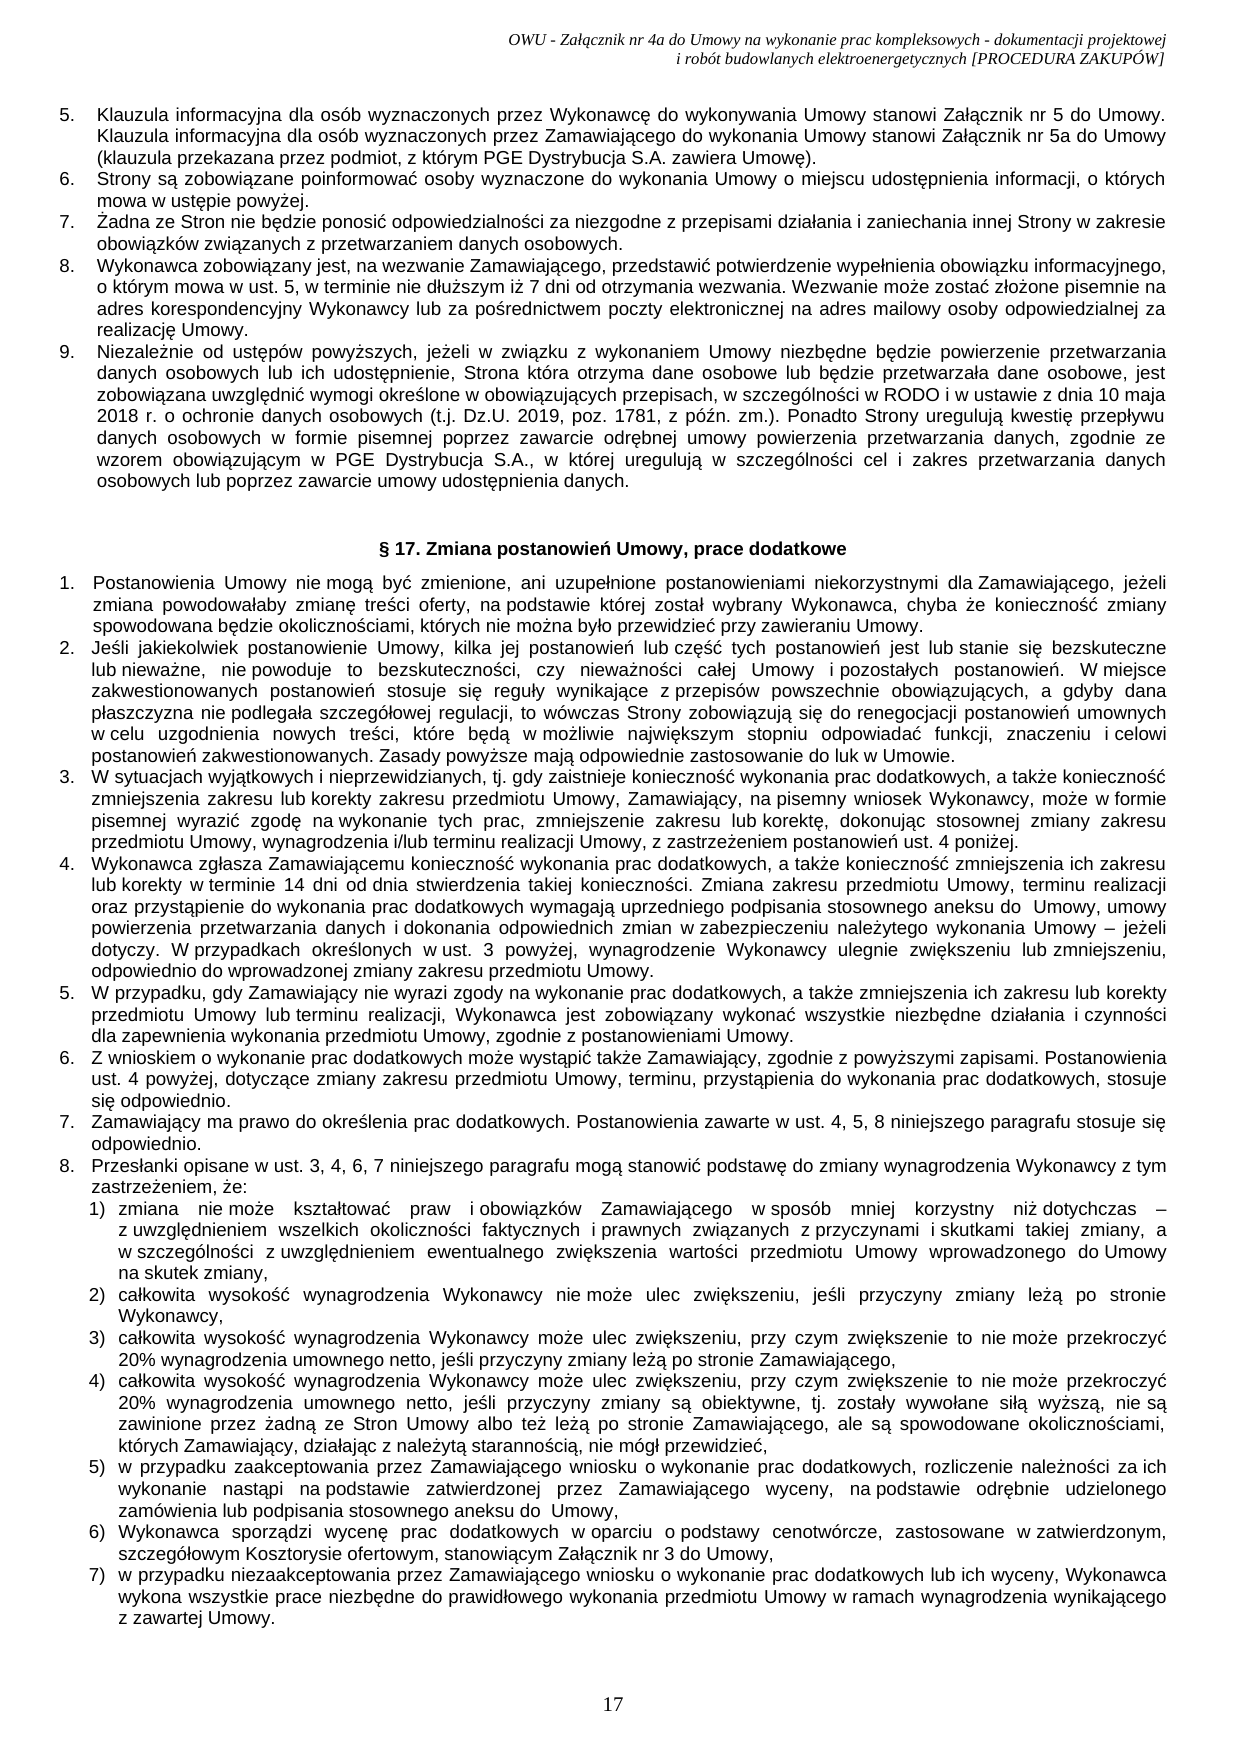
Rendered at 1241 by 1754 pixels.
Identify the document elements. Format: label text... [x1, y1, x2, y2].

list zmiana nie może kształtować praw i obowiązków Zamawiającego w sposób mniej korzystny niż dotychczas – z uwzględnieniem wszelkich okoliczności faktycznych i prawnych związanych z przyczynami i skutkami takiej zmiany, a w szczególności z uwzględnieniem ewentualnego zwiększenia wartości przedmiotu Umowy wprowadzonego do Umowy na skutek zmiany, [89, 1197, 1167, 1284]
list 6. Strony są zobowiązane poinformować osoby wyznaczone do wykonania Umowy o miejscu udostępnienia informacji, o których mowa w ustępie powyżej. [59, 168, 1167, 211]
list całkowita wysokość wynagrodzenia Wykonawcy może ulec zwiększeniu, przy czym zwiększenie to nie może przekroczyć 20% wynagrodzenia umownego netto, jeśli przyczyny zmiany leżą po stronie Zamawiającego, [89, 1327, 1167, 1370]
list w przypadku niezaakceptowania przez Zamawiającego wniosku o wykonanie prac dodatkowych lub ich wyceny, Wykonawca wykona wszystkie prace niezbędne do prawidłowego wykonania przedmiotu Umowy w ramach wynagrodzenia wynikającego z zawartej Umowy. [89, 1564, 1167, 1629]
list 8. Wykonawca zobowiązany jest, na wezwanie Zamawiającego, przedstawić potwierdzenie wypełnienia obowiązku informacyjnego, o którym mowa w ust. 5, w terminie nie dłuższym iż 7 dni od otrzymania wezwania. Wezwanie może zostać złożone pisemnie na adres korespondencyjny Wykonawcy lub za pośrednictwem poczty elektronicznej na adres mailowy osoby odpowiedzialnej za realizację Umowy. [59, 254, 1167, 341]
list całkowita wysokość wynagrodzenia Wykonawcy może ulec zwiększeniu, przy czym zwiększenie to nie może przekroczyć 20% wynagrodzenia umownego netto, jeśli przyczyny zmiany są obiektywne, tj. zostały wywołane siłą wyższą, nie są zawinione przez żadną ze Stron Umowy albo też leżą po stronie Zamawiającego, ale są spowodowane okolicznościami, których Zamawiający, działając z należytą starannością, nie mógł przewidzieć, [89, 1370, 1167, 1456]
text § 17. Zmiana postanowień Umowy, prace dodatkowe [59, 538, 1167, 560]
list W przypadku, gdy Zamawiający nie wyrazi zgody na wykonanie prac dodatkowych, a także zmniejszenia ich zakresu lub korekty przedmiotu Umowy lub terminu realizacji, Wykonawca jest zobowiązany wykonać wszystkie niezbędne działania i czynności dla zapewnienia wykonania przedmiotu Umowy, zgodnie z postanowieniami Umowy. [59, 982, 1167, 1047]
list całkowita wysokość wynagrodzenia Wykonawcy nie może ulec zwiększeniu, jeśli przyczyny zmiany leżą po stronie Wykonawcy, [89, 1284, 1167, 1327]
list 9. Niezależnie od ustępów powyższych, jeżeli w związku z wykonaniem Umowy niezbędne będzie powierzenie przetwarzania danych osobowych lub ich udostępnienie, Strona która otrzyma dane osobowe lub będzie przetwarzała dane osobowe, jest zobowiązana uwzględnić wymogi określone w obowiązujących przepisach, w szczególności w RODO i w ustawie z dnia 10 maja 2018 r. o ochronie danych osobowych (t.j. Dz.U. 2019, poz. 1781, z późn. zm.). Ponadto Strony uregulują kwestię przepływu danych osobowych w formie pisemnej poprzez zawarcie odrębnej umowy powierzenia przetwarzania danych, zgodnie ze wzorem obowiązującym w PGE Dystrybucja S.A., w której uregulują w szczególności cel i zakres przetwarzania danych osobowych lub poprzez zawarcie umowy udostępnienia danych. [59, 341, 1167, 492]
list Przesłanki opisane w ust. 3, 4, 6, 7 niniejszego paragrafu mogą stanowić podstawę do zmiany wynagrodzenia Wykonawcy z tym zastrzeżeniem, że: [59, 1154, 1167, 1197]
list Jeśli jakiekolwiek postanowienie Umowy, kilka jej postanowień lub część tych postanowień jest lub stanie się bezskuteczne lub nieważne, nie powoduje to bezskuteczności, czy nieważności całej Umowy i pozostałych postanowień. W miejsce zakwestionowanych postanowień stosuje się reguły wynikające z przepisów powszechnie obowiązujących, a gdyby dana płaszczyzna nie podlegała szczegółowej regulacji, to wówczas Strony zobowiązują się do renegocjacji postanowień umownych w celu uzgodnienia nowych treści, które będą w możliwie największym stopniu odpowiadać funkcji, znaczeniu i celowi postanowień zakwestionowanych. Zasady powyższe mają odpowiednie zastosowanie do luk w Umowie. [59, 637, 1167, 766]
list 5. Klauzula informacyjna dla osób wyznaczonych przez Wykonawcę do wykonywania Umowy stanowi Załącznik nr 5 do Umowy. Klauzula informacyjna dla osób wyznaczonych przez Zamawiającego do wykonania Umowy stanowi Załącznik nr 5a do Umowy (klauzula przekazana przez podmiot, z którym PGE Dystrybucja S.A. zawiera Umowę). [59, 103, 1167, 168]
list Postanowienia Umowy nie mogą być zmienione, ani uzupełnione postanowieniami niekorzystnymi dla Zamawiającego, jeżeli zmiana powodowałaby zmianę treści oferty, na podstawie której został wybrany Wykonawca, chyba że konieczność zmiany spowodowana będzie okolicznościami, których nie można było przewidzieć przy zawieraniu Umowy. [59, 572, 1167, 637]
list w przypadku zaakceptowania przez Zamawiającego wniosku o wykonanie prac dodatkowych, rozliczenie należności za ich wykonanie nastąpi na podstawie zatwierdzonej przez Zamawiającego wyceny, na podstawie odrębnie udzielonego zamówienia lub podpisania stosownego aneksu do Umowy, [89, 1456, 1167, 1521]
list 7. Żadna ze Stron nie będzie ponosić odpowiedzialności za niezgodne z przepisami działania i zaniechania innej Strony w zakresie obowiązków związanych z przetwarzaniem danych osobowych. [59, 211, 1167, 254]
list Wykonawca sporządzi wycenę prac dodatkowych w oparciu o podstawy cenotwórcze, zastosowane w zatwierdzonym, szczegółowym Kosztorysie ofertowym, stanowiącym Załącznik nr 3 do Umowy, [89, 1521, 1167, 1564]
list W sytuacjach wyjątkowych i nieprzewidzianych, tj. gdy zaistnieje konieczność wykonania prac dodatkowych, a także konieczność zmniejszenia zakresu lub korekty zakresu przedmiotu Umowy, Zamawiający, na pisemny wniosek Wykonawcy, może w formie pisemnej wyrazić zgodę na wykonanie tych prac, zmniejszenie zakresu lub korektę, dokonując stosownej zmiany zakresu przedmiotu Umowy, wynagrodzenia i/lub terminu realizacji Umowy, z zastrzeżeniem postanowień ust. 4 poniżej. [59, 766, 1167, 852]
list Z wnioskiem o wykonanie prac dodatkowych może wystąpić także Zamawiający, zgodnie z powyższymi zapisami. Postanowienia ust. 4 powyżej, dotyczące zmiany zakresu przedmiotu Umowy, terminu, przystąpienia do wykonania prac dodatkowych, stosuje się odpowiednio. [59, 1047, 1167, 1111]
list Wykonawca zgłasza Zamawiającemu konieczność wykonania prac dodatkowych, a także konieczność zmniejszenia ich zakresu lub korekty w terminie 14 dni od dnia stwierdzenia takiej konieczności. Zmiana zakresu przedmiotu Umowy, terminu realizacji oraz przystąpienie do wykonania prac dodatkowych wymagają uprzedniego podpisania stosownego aneksu do Umowy, umowy powierzenia przetwarzania danych i dokonania odpowiednich zmian w zabezpieczeniu należytego wykonania Umowy – jeżeli dotyczy. W przypadkach określonych w ust. 3 powyżej, wynagrodzenie Wykonawcy ulegnie zwiększeniu lub zmniejszeniu, odpowiednio do wprowadzonej zmiany zakresu przedmiotu Umowy. [59, 852, 1167, 982]
list Zamawiający ma prawo do określenia prac dodatkowych. Postanowienia zawarte w ust. 4, 5, 8 niniejszego paragrafu stosuje się odpowiednio. [59, 1111, 1167, 1154]
